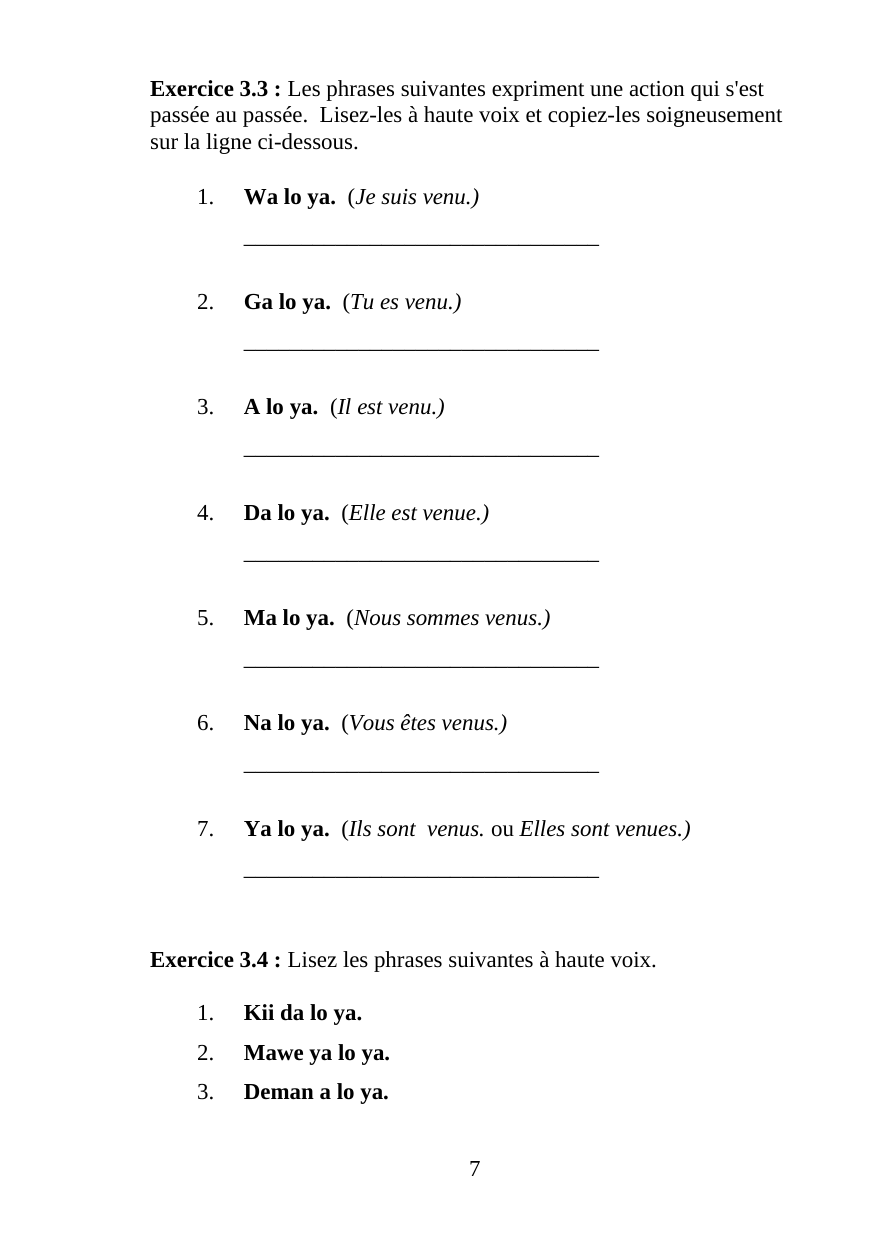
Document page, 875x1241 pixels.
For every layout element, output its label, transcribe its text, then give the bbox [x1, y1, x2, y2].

text Exercice 3.4 : Lisez les phrases suivantes à haute voix. [150, 946, 799, 973]
text _______________________________ [150, 222, 799, 249]
text 3. A lo ya. (Il est venu.) [150, 393, 799, 420]
text _______________________________ [150, 328, 799, 354]
text _______________________________ [150, 538, 799, 564]
text 6. Na lo ya. (Vous êtes venus.) [150, 709, 799, 736]
text _______________________________ [150, 433, 799, 459]
text 4. Da lo ya. (Elle est venue.) [150, 499, 799, 525]
text _______________________________ [150, 854, 799, 881]
text 7. Ya lo ya. (Ils sont venus. ou Elles sont venues.) [150, 815, 799, 841]
text 2. Mawe ya lo ya. [150, 1038, 799, 1065]
text _______________________________ [150, 749, 799, 775]
text _______________________________ [150, 643, 799, 670]
text 1. Wa lo ya. (Je suis venu.) [150, 183, 799, 209]
text 3. Deman a lo ya. [150, 1078, 799, 1104]
text 2. Ga lo ya. (Tu es venu.) [150, 288, 799, 314]
text 1. Kii da lo ya. [150, 999, 799, 1025]
text Exercice 3.3 : Les phrases suivantes expriment une action qui s'est passée au passée. Lisez-les à haute voix et copiez-les soigneusement sur la ligne ci-dessous. [150, 75, 799, 154]
text 5. Ma lo ya. (Nous sommes venus.) [150, 604, 799, 630]
